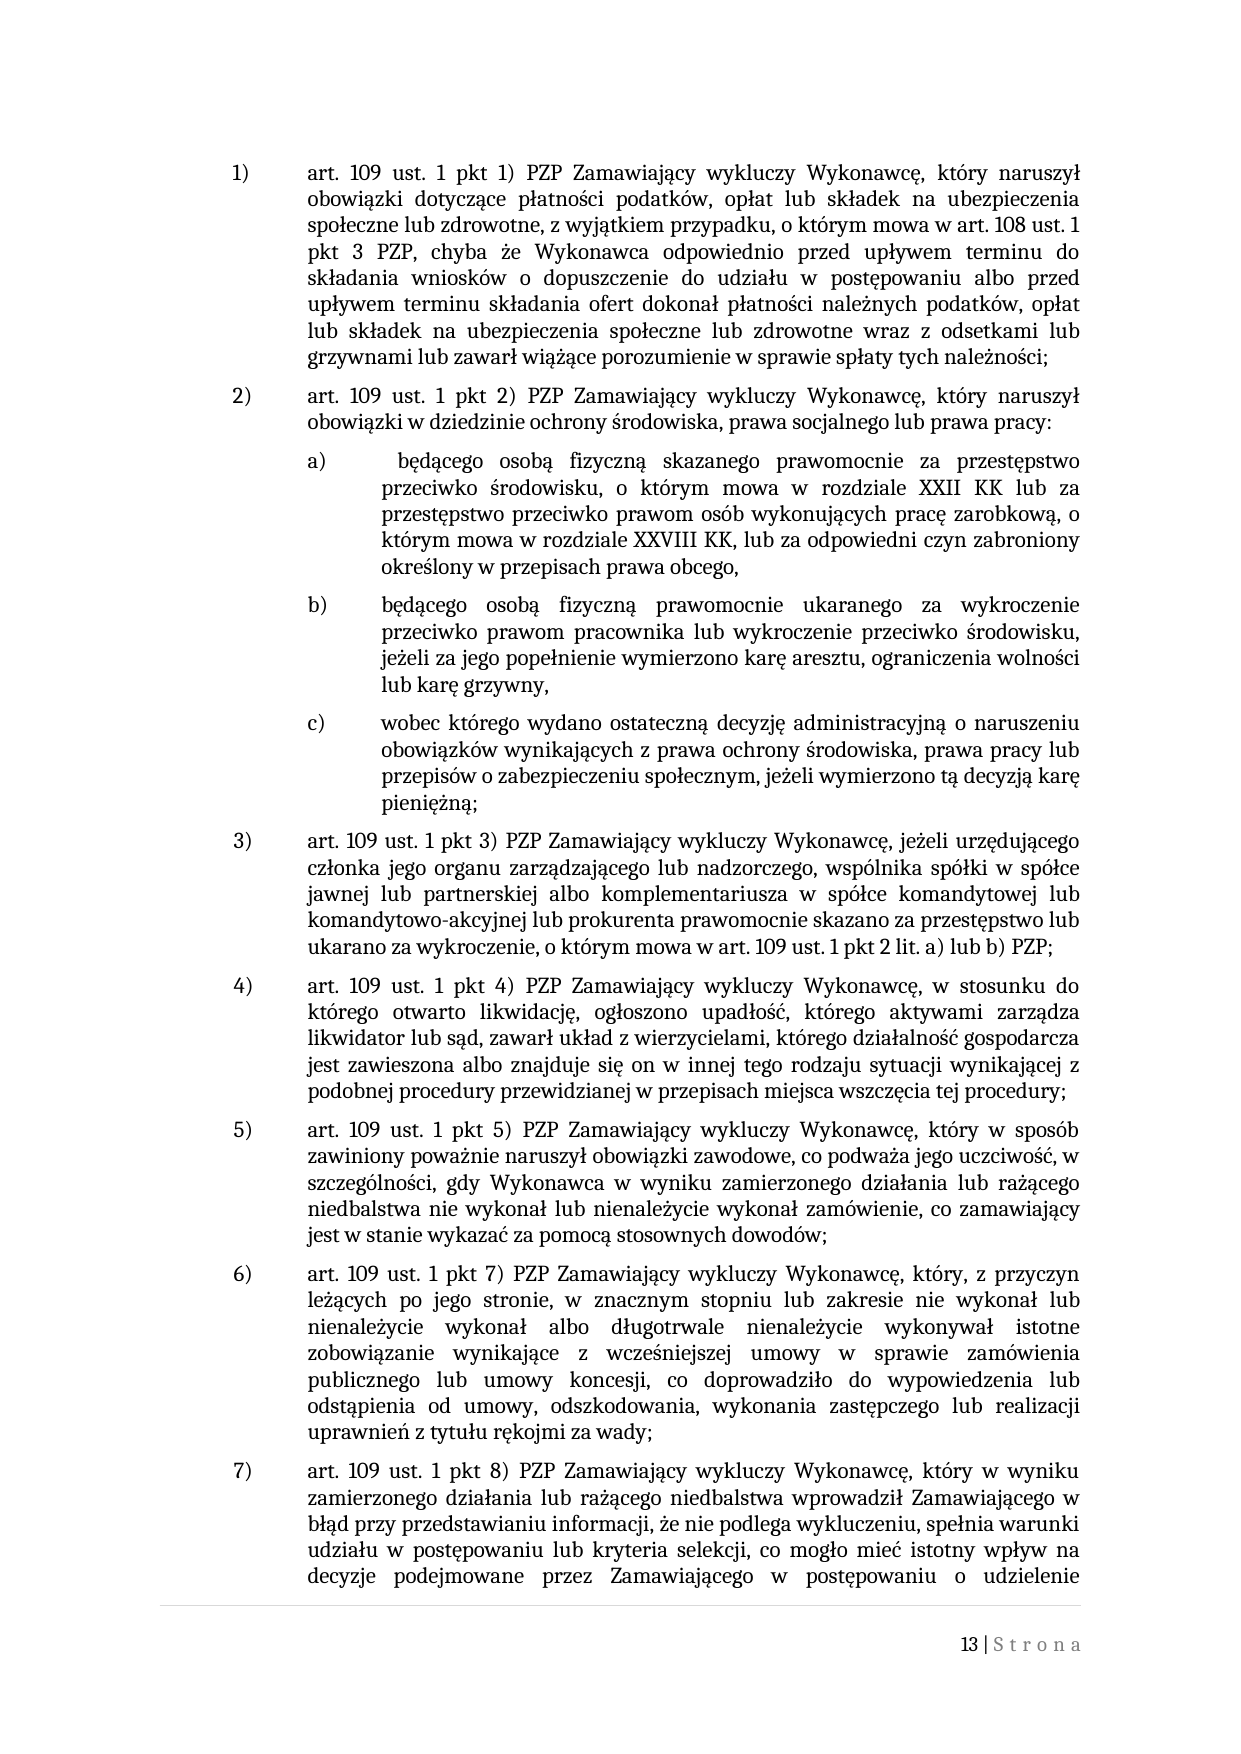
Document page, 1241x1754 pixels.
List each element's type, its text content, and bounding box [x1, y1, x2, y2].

text 6) art. 109 ust. 1 pkt 7) PZP Zamawiający wykluczy Wykonawcę, który, z przyczyn leżących po jego stronie, w znacznym stopniu lub zakresie nie wykonał lub nienależycie wykonał albo długotrwale nienależycie wykonywał istotne zobowiązanie wynikające z wcześniejszej umowy w sprawie zamówienia publicznego lub umowy koncesji, co doprowadziło do wypowiedzenia lub odstąpienia od umowy, odszkodowania, wykonania zastępczego lub realizacji uprawnień z tytułu rękojmi za wady; [233, 1261, 1081, 1445]
text 1) art. 109 ust. 1 pkt 1) PZP Zamawiający wykluczy Wykonawcę, który naruszył obowiązki dotyczące płatności podatków, opłat lub składek na ubezpieczenia społeczne lub zdrowotne, z wyjątkiem przypadku, o którym mowa w art. 108 ust. 1 pkt 3 PZP, chyba że Wykonawca odpowiednio przed upływem terminu do składania wniosków o dopuszczenie do udziału w postępowaniu albo przed upływem terminu składania ofert dokonał płatności należnych podatków, opłat lub składek na ubezpieczenia społeczne lub zdrowotne wraz z odsetkami lub grzywnami lub zawarł wiążące porozumienie w sprawie spłaty tych należności; [232, 159, 1081, 370]
text 4) art. 109 ust. 1 pkt 4) PZP Zamawiający wykluczy Wykonawcę, w stosunku do którego otwarto likwidację, ogłoszono upadłość, którego aktywami zarządza likwidator lub sąd, zawarł układ z wierzycielami, którego działalność gospodarcza jest zawieszona albo znajduje się on w innej tego rodzaju sytuacji wynikającej z podobnej procedury przewidzianej w przepisach miejsca wszczęcia tej procedury; [233, 972, 1081, 1104]
text c) wobec którego wydano ostateczną decyzję administracyjną o naruszeniu obowiązków wynikających z prawa ochrony środowiska, prawa pracy lub przepisów o zabezpieczeniu społecznym, jeżeli wymierzono tą decyzją karę pieniężną; [307, 710, 1081, 816]
text a) będącego osobą fizyczną skazanego prawomocnie za przestępstwo przeciwko środowisku, o którym mowa w rozdziale XXII KK lub za przestępstwo przeciwko prawom osób wykonujących pracę zarobkową, o którym mowa w rozdziale XXVIII KK, lub za odpowiedni czyn zabroniony określony w przepisach prawa obcego, [307, 448, 1081, 580]
text 5) art. 109 ust. 1 pkt 5) PZP Zamawiający wykluczy Wykonawcę, który w sposób zawiniony poważnie naruszył obowiązki zawodowe, co podważa jego uczciwość, w szczególności, gdy Wykonawca w wyniku zamierzonego działania lub rażącego niedbalstwa nie wykonał lub nienależycie wykonał zamówienie, co zamawiający jest w stanie wykazać za pomocą stosownych dowodów; [233, 1117, 1081, 1248]
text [233, 1458, 1081, 1590]
text b) będącego osobą fizyczną prawomocnie ukaranego za wykroczenie przeciwko prawom pracownika lub wykroczenie przeciwko środowisku, jeżeli za jego popełnienie wymierzono karę aresztu, ograniczenia wolności lub karę grzywny, [307, 592, 1081, 698]
text 2) art. 109 ust. 1 pkt 2) PZP Zamawiający wykluczy Wykonawcę, który naruszył obowiązki w dziedzinie ochrony środowiska, prawa socjalnego lub prawa pracy: [232, 383, 1081, 436]
text 3) art. 109 ust. 1 pkt 3) PZP Zamawiający wykluczy Wykonawcę, jeżeli urzędującego członka jego organu zarządzającego lub nadzorczego, wspólnika spółki w spółce jawnej lub partnerskiej albo komplementariusza w spółce komandytowej lub komandytowo-akcyjnej lub prokurenta prawomocnie skazano za przestępstwo lub ukarano za wykroczenie, o którym mowa w art. 109 ust. 1 pkt 2 lit. a) lub b) PZP; [233, 828, 1081, 960]
